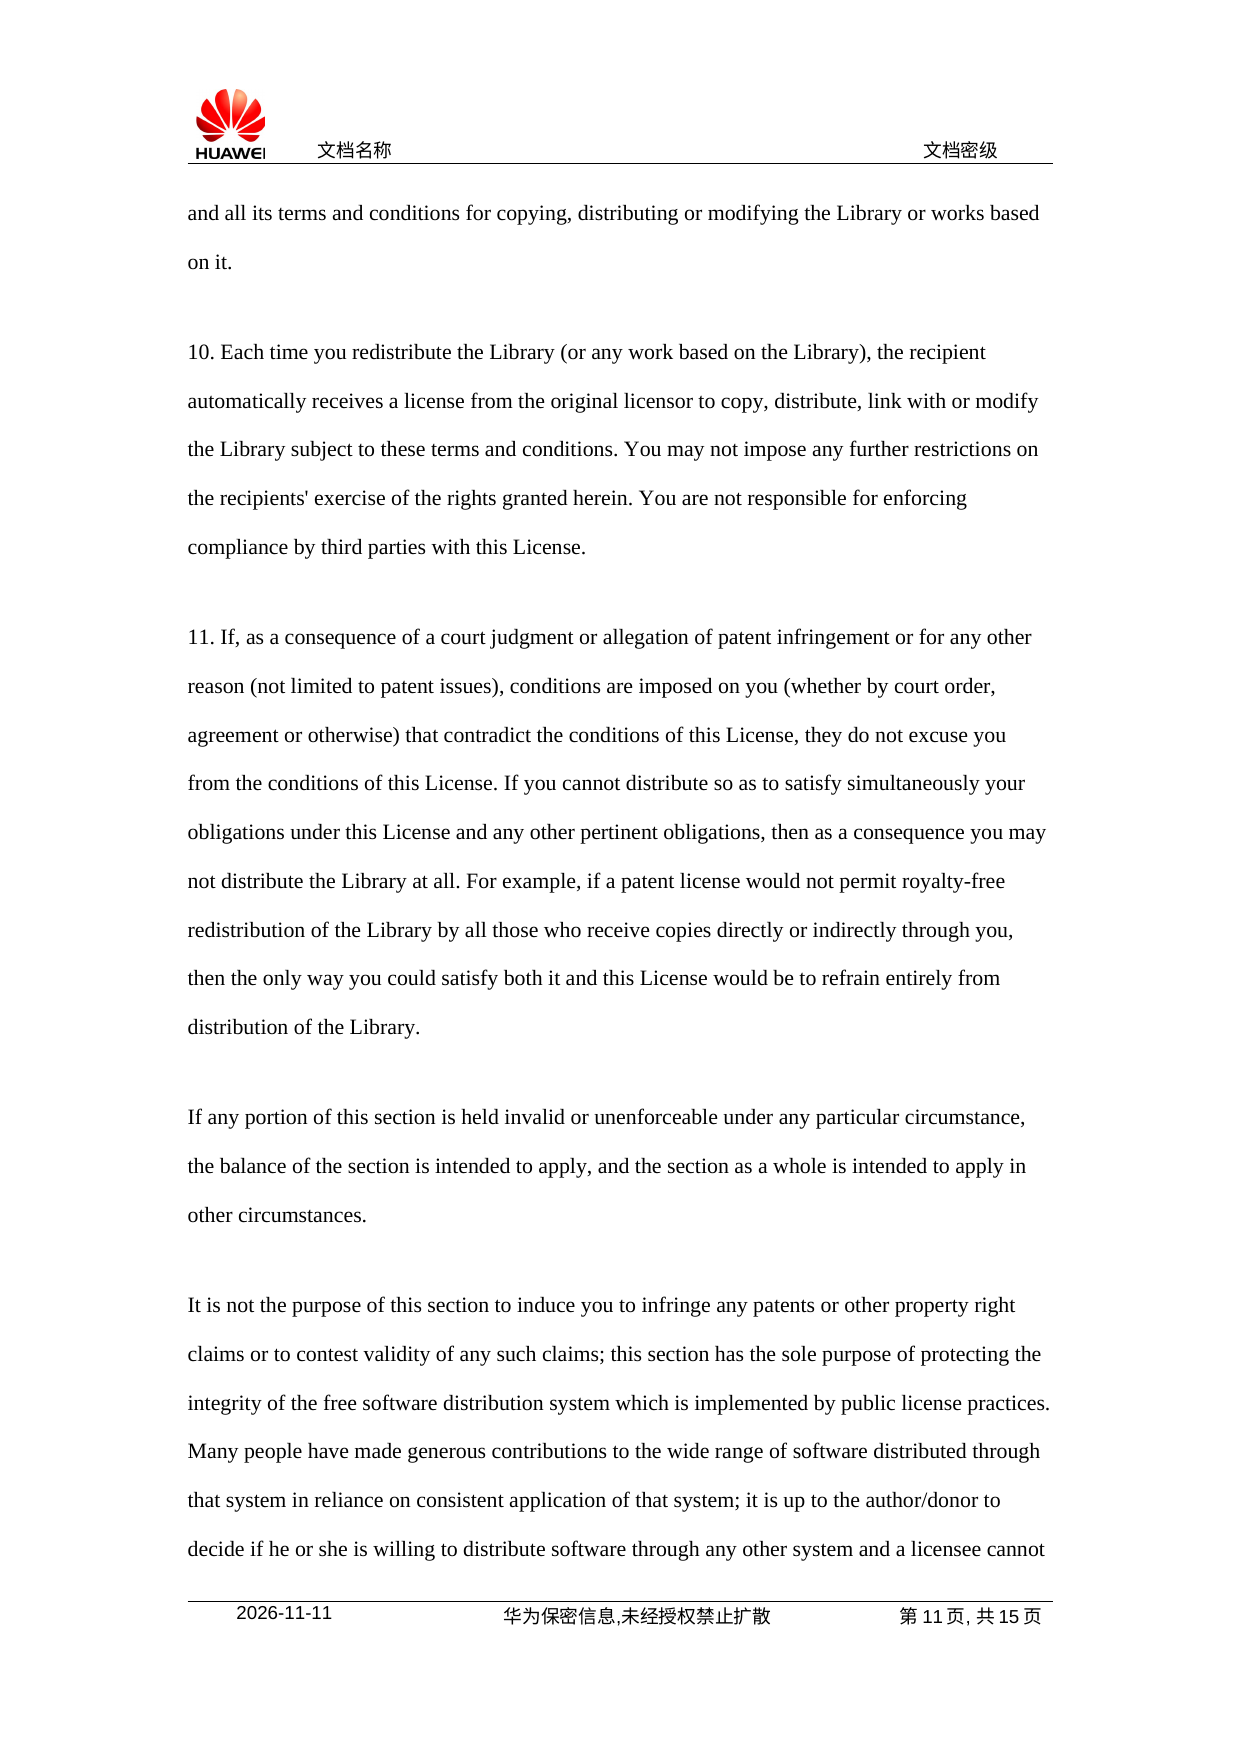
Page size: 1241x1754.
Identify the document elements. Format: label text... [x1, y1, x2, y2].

text If any portion of this section is held invalid or unenforceable under any particular circumstance, the balance of the section is intended to apply, and the section as a whole is intended to apply in other circumstances. [187, 1101, 1053, 1231]
text 11. If, as a consequence of a court judgment or allegation of patent infringement or for any other reason (not limited to patent issues), conditions are imposed on you (whether by court order, agreement or otherwise) that contradict the conditions of this License, they do not excuse you from the conditions of this License. If you cannot distribute so as to satisfy simultaneously your obligations under this License and any other pertinent obligations, then as a consequence you may not distribute the Library at all. For example, if a patent license would not permit royalty-free redistribution of the Library by all those who receive copies directly or indirectly through you, then the only way you could satisfy both it and this License would be to refrain entirely from distribution of the Library. [187, 620, 1053, 1043]
text 10. Each time you redistribute the Library (or any work based on the Library), the recipient automatically receives a license from the original licensor to copy, distribute, link with or modify the Library subject to these terms and conditions. You may not impose any further restrictions on the recipients' exercise of the rights granted herein. You are not responsible for enforcing compliance by third parties with this License. [187, 335, 1053, 563]
picture [196, 89, 265, 159]
